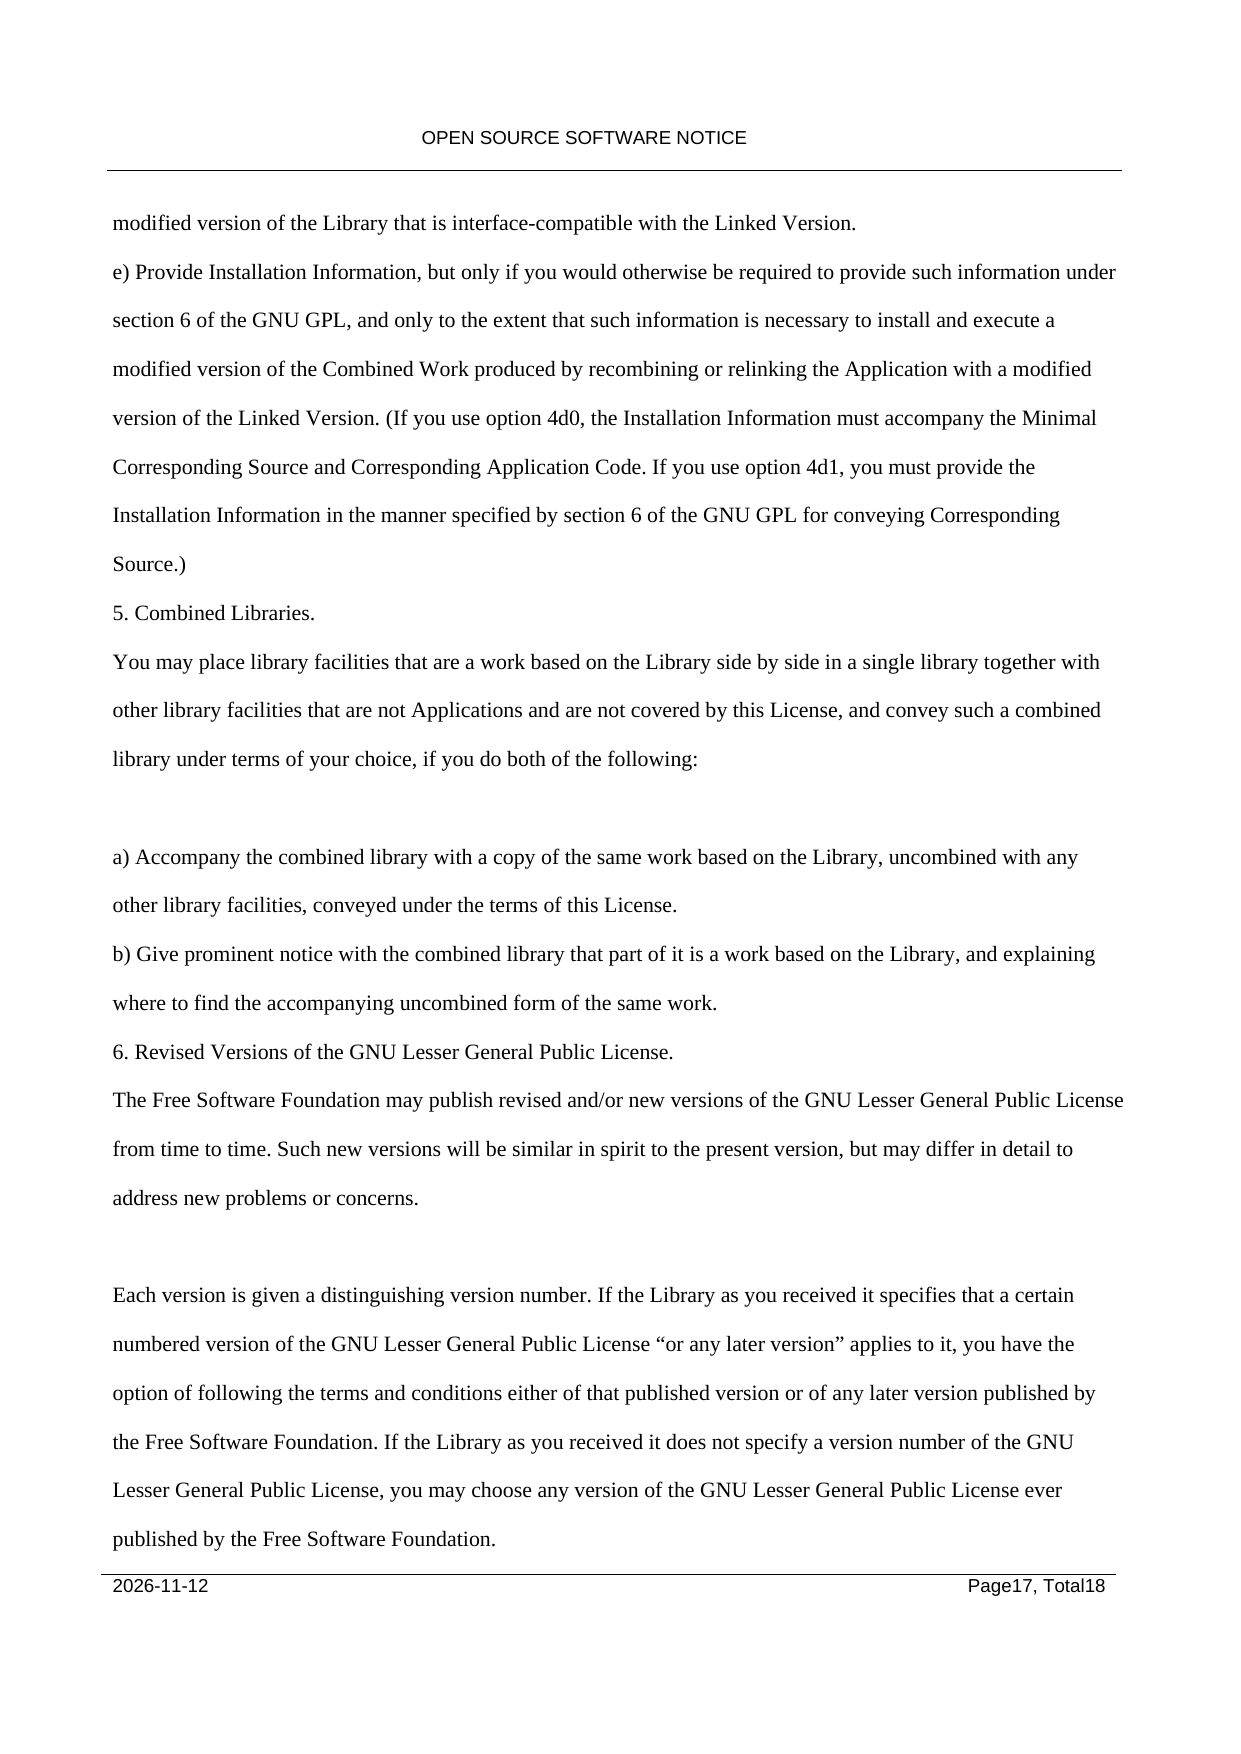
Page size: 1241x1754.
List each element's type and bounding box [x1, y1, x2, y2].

text [112, 206, 1128, 1555]
